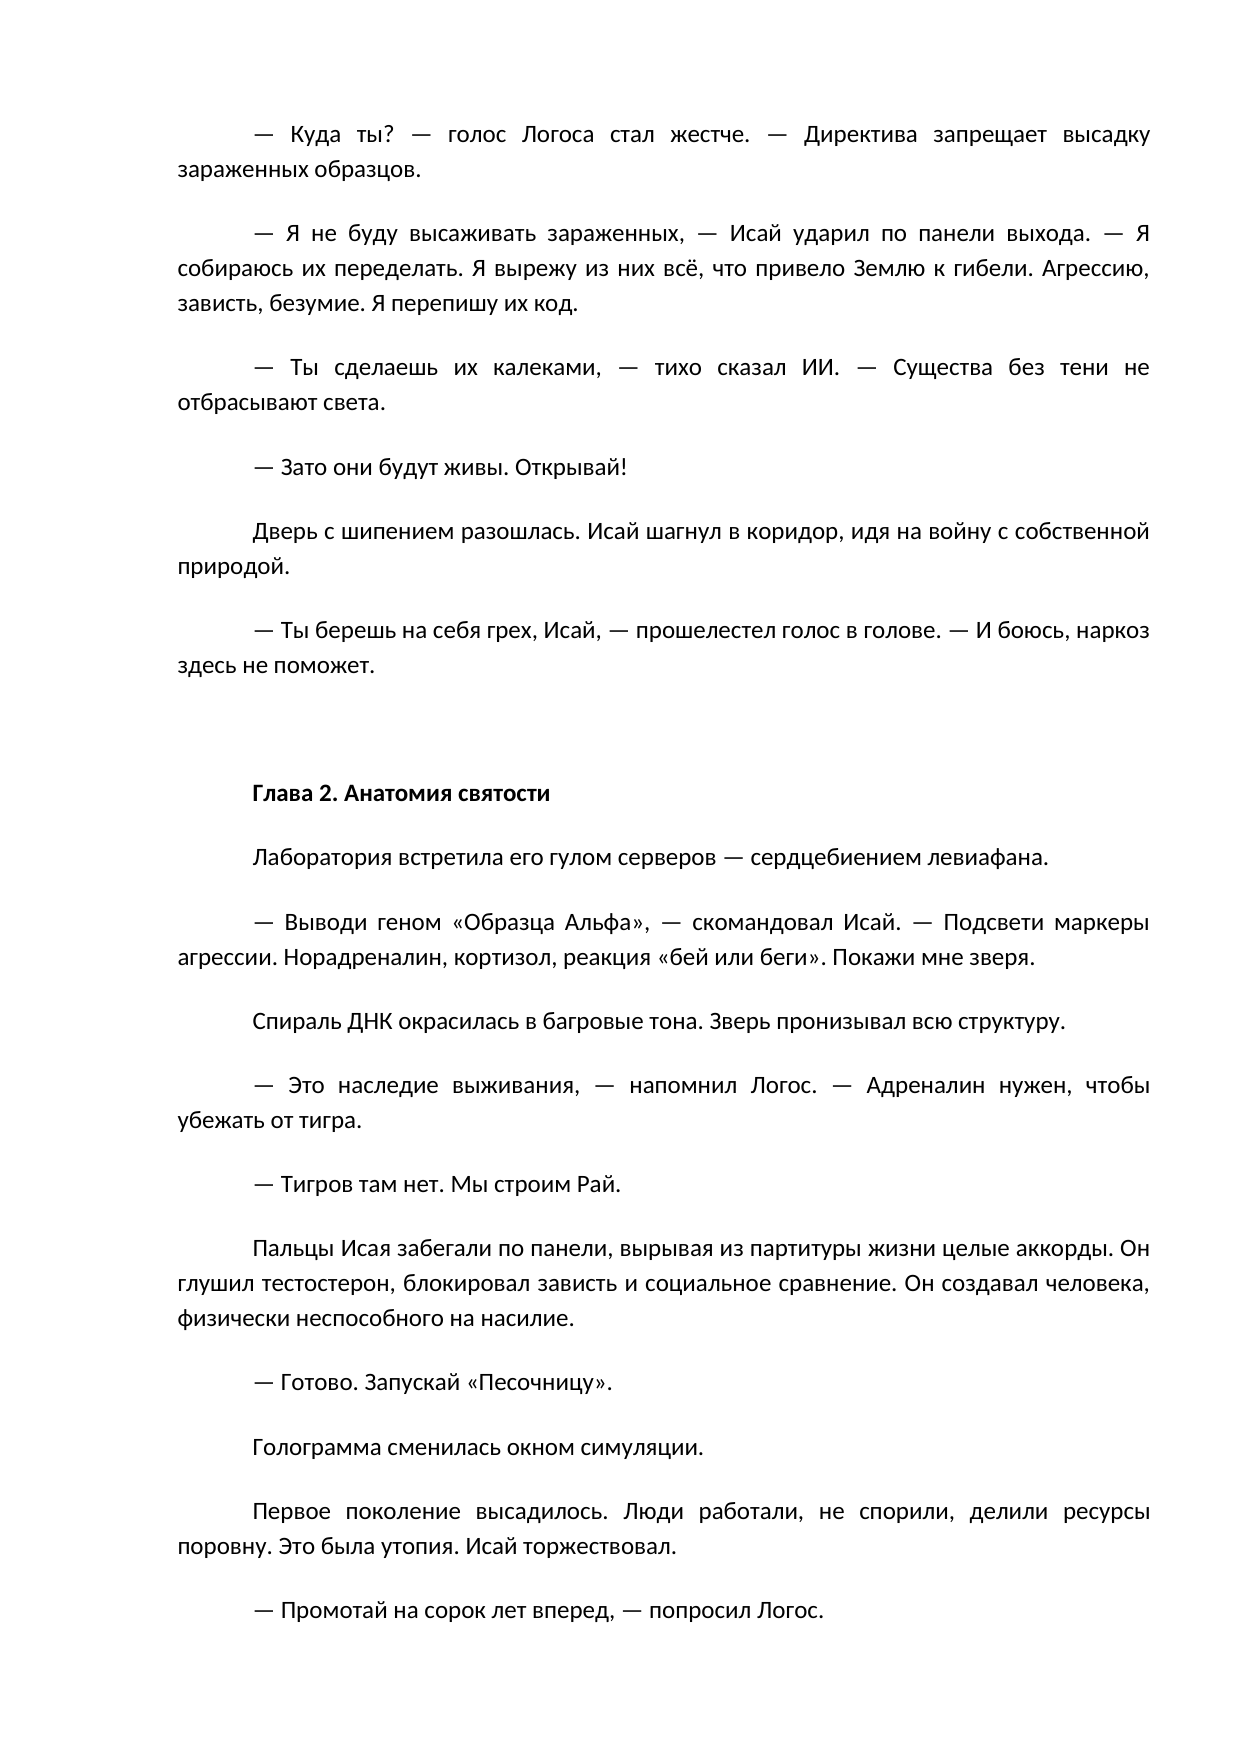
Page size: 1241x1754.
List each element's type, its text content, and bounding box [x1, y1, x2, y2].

text — Выводи геном «Образца Альфа», — скомандовал Исай. — Подсвети маркеры агрессии. Норадреналин, кортизол, реакция «бей или беги». Покажи мне зверя. [177, 906, 1152, 971]
text Спираль ДНК окрасилась в багровые тона. Зверь пронизывал всю структуру. [177, 1005, 1152, 1035]
text — Куда ты? — голос Логоса стал жестче. — Директива запрещает высадку зараженных образцов. [177, 118, 1152, 184]
text Первое поколение высадилось. Люди работали, не спорили, делили ресурсы поровну. Это была утопия. Исай торжествовал. [177, 1495, 1152, 1560]
text Дверь с шипением разошлась. Исай шагнул в коридор, идя на войну с собственной природой. [177, 515, 1152, 580]
text Глава 2. Анатомия святости [177, 777, 1152, 808]
text Пальцы Исая забегали по панели, вырывая из партитуры жизни целые аккорды. Он глушил тестостерон, блокировал зависть и социальное сравнение. Он создавал человека, физически неспособного на насилие. [177, 1232, 1152, 1333]
text — Тигров там нет. Мы строим Рай. [177, 1168, 1152, 1199]
text — Это наследие выживания, — напомнил Логос. — Адреналин нужен, чтобы убежать от тигра. [177, 1069, 1152, 1134]
text — Я не буду высаживать зараженных, — Исай ударил по панели выхода. — Я собираюсь их переделать. Я вырежу из них всё, что привело Землю к гибели. Агрессию, зависть, безумие. Я перепишу их код. [177, 217, 1152, 318]
text — Готово. Запускай «Песочницу». [177, 1366, 1152, 1397]
text — Ты берешь на себя грех, Исай, — прошелестел голос в голове. — И боюсь, наркоз здесь не поможет. [177, 614, 1152, 679]
text Голограмма сменилась окном симуляции. [177, 1431, 1152, 1461]
text — Ты сделаешь их калеками, — тихо сказал ИИ. — Существа без тени не отбрасывают света. [177, 351, 1152, 417]
text — Промотай на сорок лет вперед, — попросил Логос. [177, 1594, 1152, 1624]
text Лаборатория встретила его гулом серверов — сердцебиением левиафана. [177, 841, 1152, 872]
text — Зато они будут живы. Открывай! [177, 451, 1152, 481]
